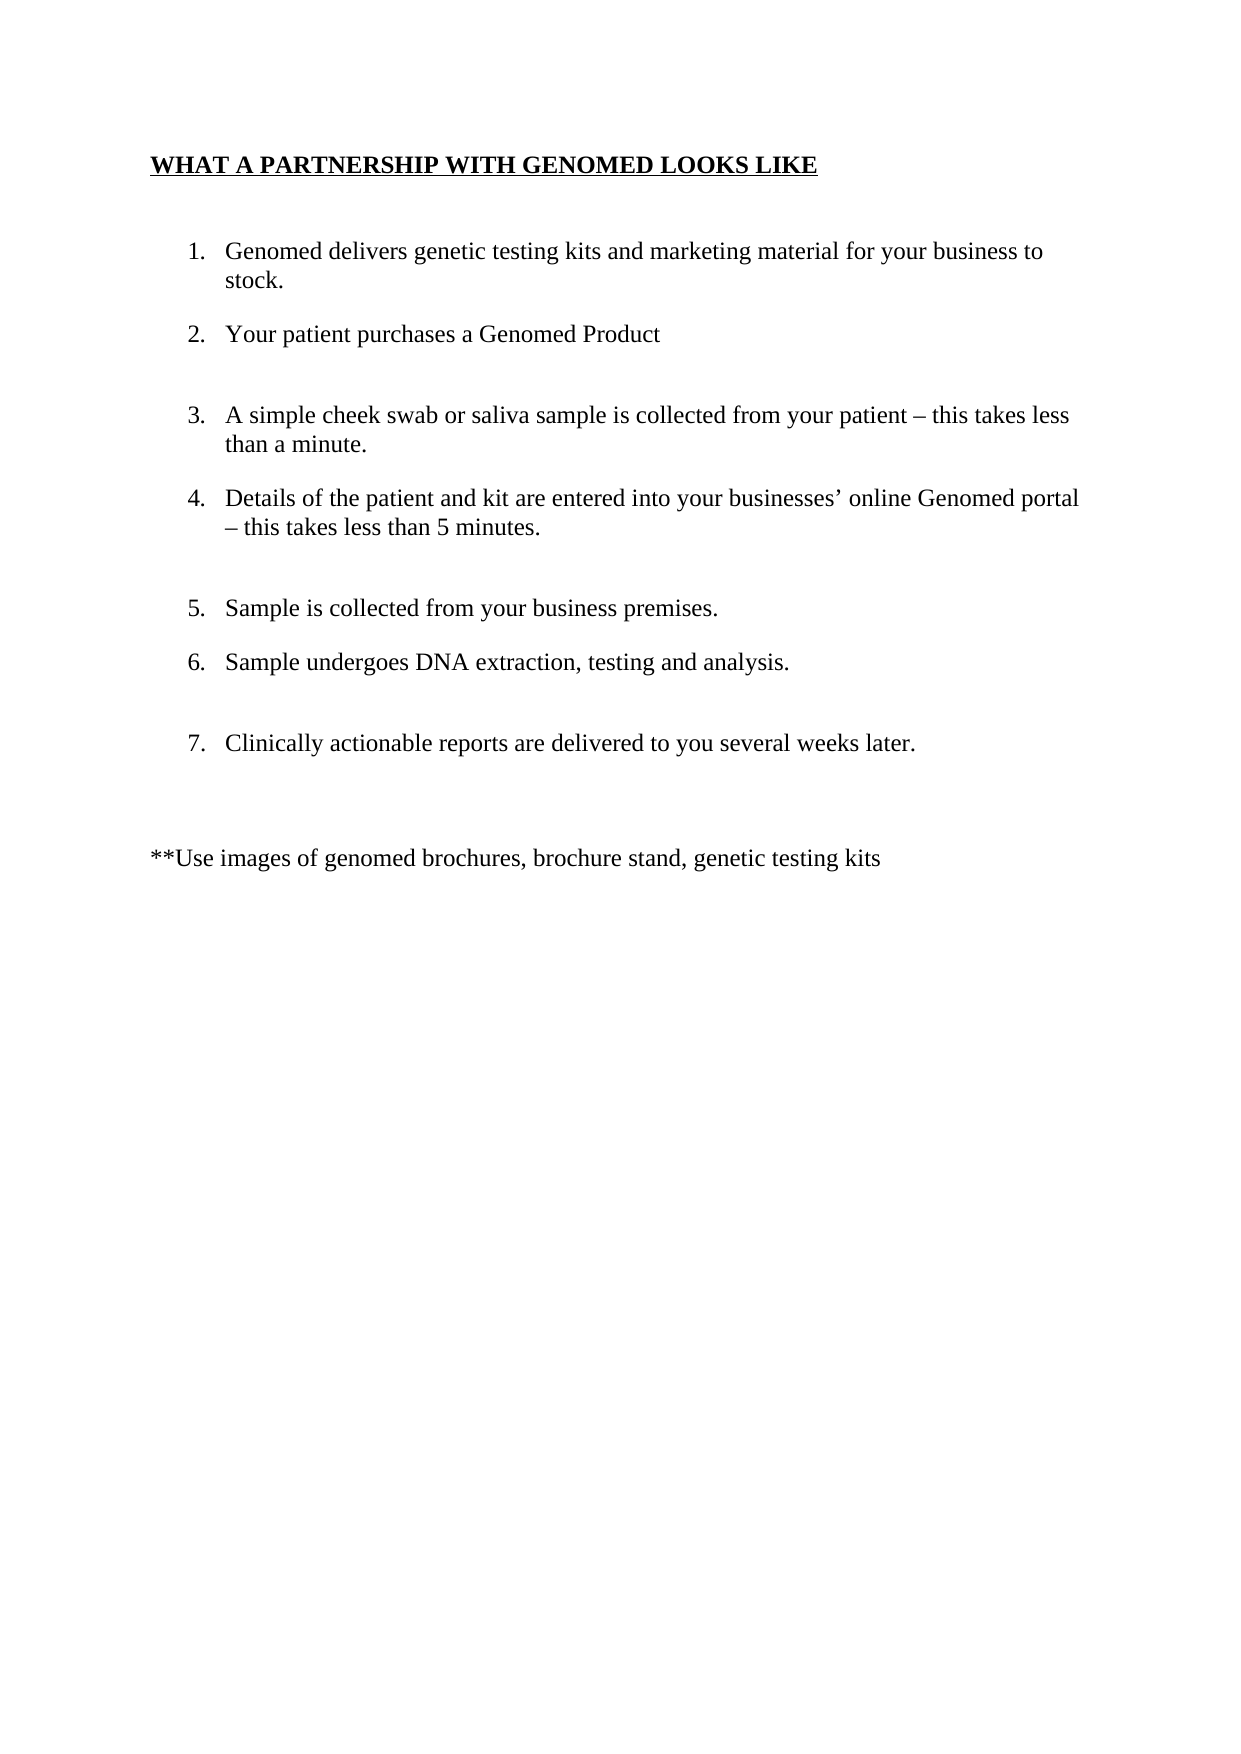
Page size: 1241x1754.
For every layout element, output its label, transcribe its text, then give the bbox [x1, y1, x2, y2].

list Clinically actionable reports are delivered to you several weeks later. [187, 728, 1090, 757]
list A simple cheek swab or saliva sample is collected from your patient – this takes less than a minute. [187, 400, 1090, 458]
list Details of the patient and kit are entered into your businesses’ online Genomed portal – this takes less than 5 minutes. [187, 483, 1090, 540]
list Sample is collected from your business premises. [187, 593, 1090, 621]
list Genomed delivers genetic testing kits and marketing material for your business to stock. [187, 236, 1090, 294]
text WHAT A PARTNERSHIP WITH GENOMED LOOKS LIKE [150, 150, 1090, 179]
list Your patient purchases a Genomed Product [187, 319, 1090, 348]
list Sample undergoes DNA extraction, testing and analysis. [187, 647, 1090, 675]
text **Use images of genomed brochures, brochure stand, genetic testing kits [150, 843, 1090, 872]
